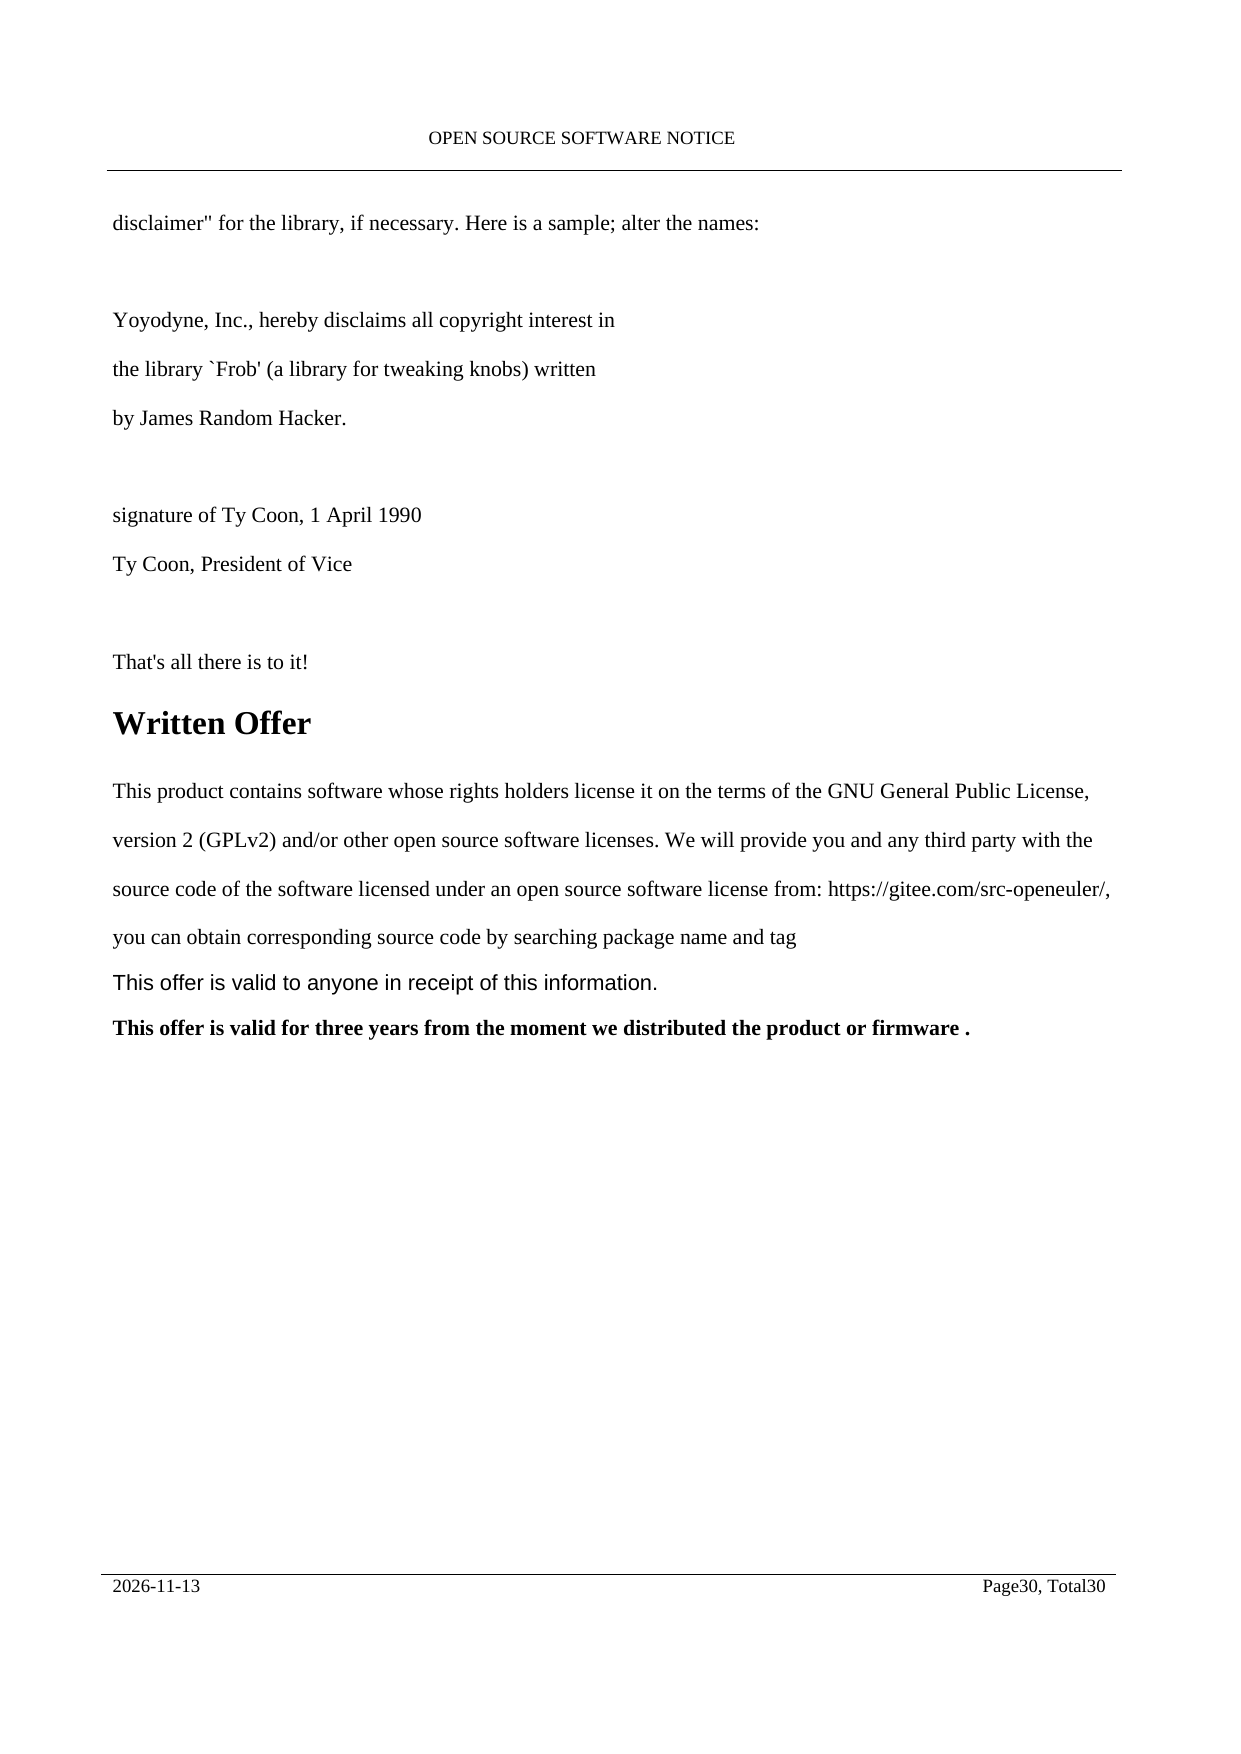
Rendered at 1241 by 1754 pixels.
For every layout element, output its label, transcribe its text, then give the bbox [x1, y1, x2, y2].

text This offer is valid for three years from the moment we distributed the product or firmware . [112, 1011, 1128, 1043]
text Written Offer [112, 690, 1128, 755]
text This product contains software whose rights holders license it on the terms of the GNU General Public License, version 2 (GPLv2) and/or other open source software licenses. We will provide you and any third party with the source code of the software licensed under an open source software license from: https://gitee.com/src-openeuler/, you can obtain corresponding source code by searching package name and tag [112, 774, 1128, 953]
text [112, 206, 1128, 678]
text This offer is valid to anyone in receipt of this information. [112, 966, 1128, 998]
